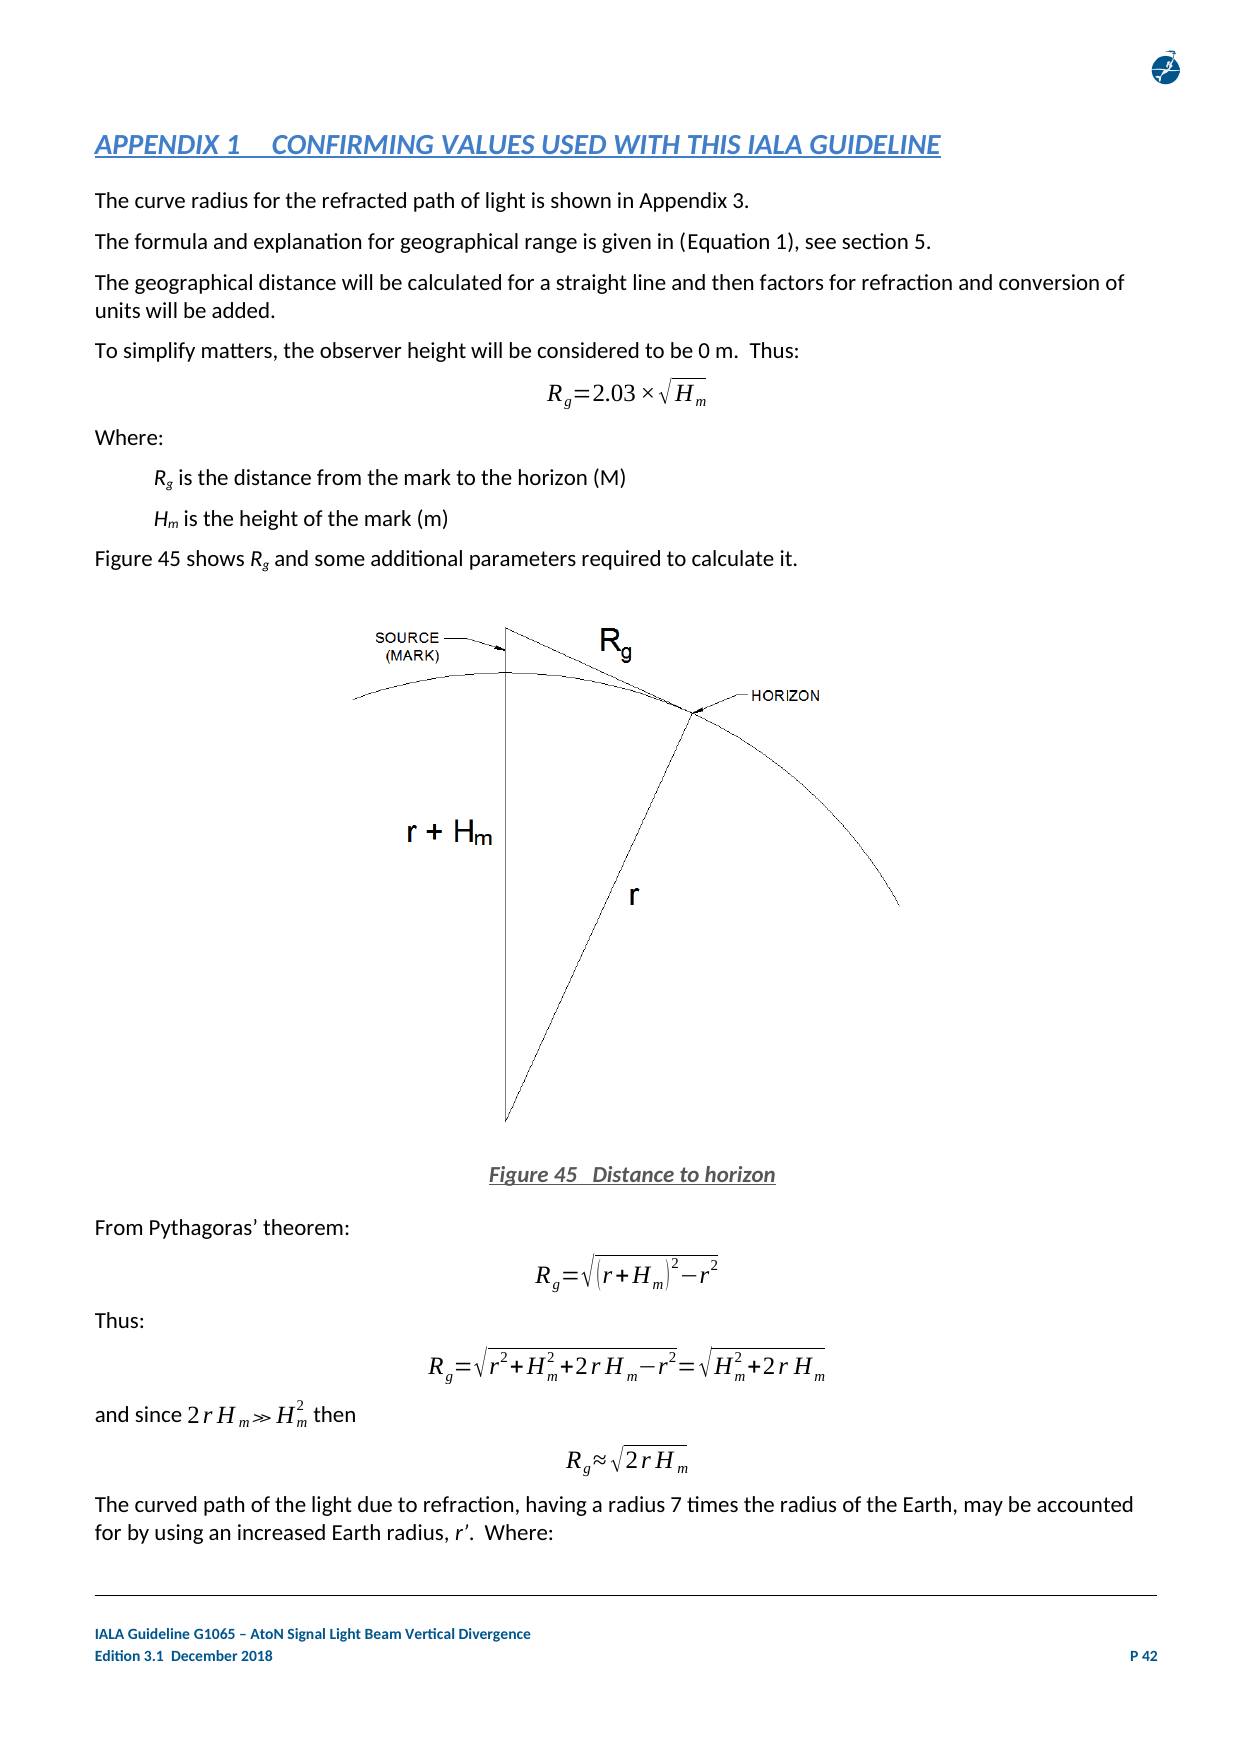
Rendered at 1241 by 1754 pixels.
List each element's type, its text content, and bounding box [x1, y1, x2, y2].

text CONFIRMING VALUES USED WITH THIS IALA GUIDELINE [94, 126, 1157, 162]
text Rg is the distance from the mark to the horizon (M) [153, 463, 1157, 491]
text The formula and explanation for geographical range is given in (Equation 1), see section 5. [94, 227, 1157, 255]
text Thus: [94, 1306, 1157, 1334]
text From Pythagoras’ theorem: [94, 1213, 1157, 1241]
text The geographical distance will be calculated for a straight line and then factors for refraction and conversion of units will be added. [94, 268, 1157, 324]
picture [1120, 0, 1239, 119]
picture [352, 585, 900, 1135]
text To simplify matters, the observer height will be considered to be 0 m. Thus: [94, 336, 1157, 364]
text Hm is the height of the mark (m) [153, 504, 1157, 532]
text The curved path of the light due to refraction, having a radius 7 times the radius of the Earth, may be accounted for by using an increased Earth radius, r’. Where: [94, 1490, 1157, 1546]
text Distance to horizon [109, 1160, 1157, 1188]
text The curve radius for the refracted path of light is shown in Appendix 3. [94, 187, 1157, 215]
text and since then [94, 1397, 1157, 1431]
text Figure 45 shows Rg and some additional parameters required to calculate it. [94, 544, 1157, 572]
text Where: [94, 423, 1157, 451]
